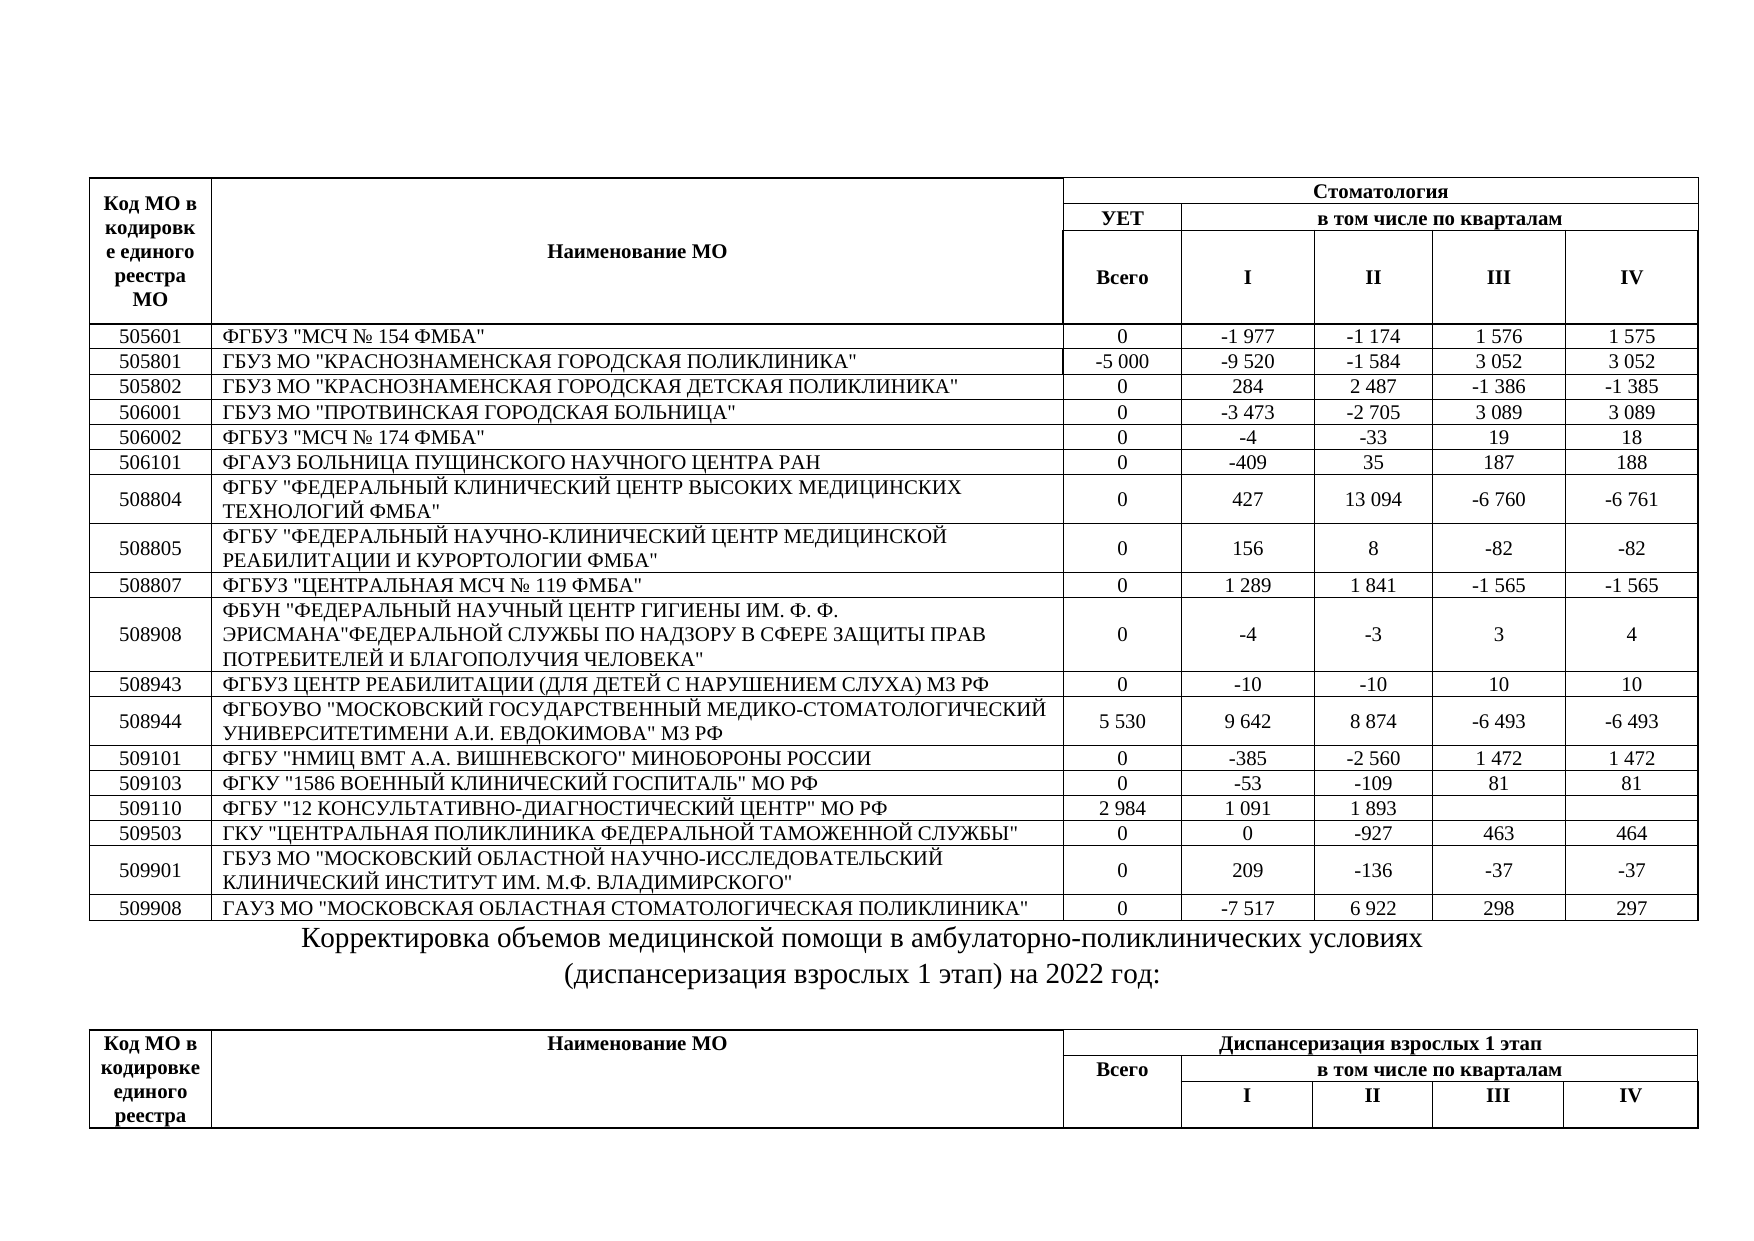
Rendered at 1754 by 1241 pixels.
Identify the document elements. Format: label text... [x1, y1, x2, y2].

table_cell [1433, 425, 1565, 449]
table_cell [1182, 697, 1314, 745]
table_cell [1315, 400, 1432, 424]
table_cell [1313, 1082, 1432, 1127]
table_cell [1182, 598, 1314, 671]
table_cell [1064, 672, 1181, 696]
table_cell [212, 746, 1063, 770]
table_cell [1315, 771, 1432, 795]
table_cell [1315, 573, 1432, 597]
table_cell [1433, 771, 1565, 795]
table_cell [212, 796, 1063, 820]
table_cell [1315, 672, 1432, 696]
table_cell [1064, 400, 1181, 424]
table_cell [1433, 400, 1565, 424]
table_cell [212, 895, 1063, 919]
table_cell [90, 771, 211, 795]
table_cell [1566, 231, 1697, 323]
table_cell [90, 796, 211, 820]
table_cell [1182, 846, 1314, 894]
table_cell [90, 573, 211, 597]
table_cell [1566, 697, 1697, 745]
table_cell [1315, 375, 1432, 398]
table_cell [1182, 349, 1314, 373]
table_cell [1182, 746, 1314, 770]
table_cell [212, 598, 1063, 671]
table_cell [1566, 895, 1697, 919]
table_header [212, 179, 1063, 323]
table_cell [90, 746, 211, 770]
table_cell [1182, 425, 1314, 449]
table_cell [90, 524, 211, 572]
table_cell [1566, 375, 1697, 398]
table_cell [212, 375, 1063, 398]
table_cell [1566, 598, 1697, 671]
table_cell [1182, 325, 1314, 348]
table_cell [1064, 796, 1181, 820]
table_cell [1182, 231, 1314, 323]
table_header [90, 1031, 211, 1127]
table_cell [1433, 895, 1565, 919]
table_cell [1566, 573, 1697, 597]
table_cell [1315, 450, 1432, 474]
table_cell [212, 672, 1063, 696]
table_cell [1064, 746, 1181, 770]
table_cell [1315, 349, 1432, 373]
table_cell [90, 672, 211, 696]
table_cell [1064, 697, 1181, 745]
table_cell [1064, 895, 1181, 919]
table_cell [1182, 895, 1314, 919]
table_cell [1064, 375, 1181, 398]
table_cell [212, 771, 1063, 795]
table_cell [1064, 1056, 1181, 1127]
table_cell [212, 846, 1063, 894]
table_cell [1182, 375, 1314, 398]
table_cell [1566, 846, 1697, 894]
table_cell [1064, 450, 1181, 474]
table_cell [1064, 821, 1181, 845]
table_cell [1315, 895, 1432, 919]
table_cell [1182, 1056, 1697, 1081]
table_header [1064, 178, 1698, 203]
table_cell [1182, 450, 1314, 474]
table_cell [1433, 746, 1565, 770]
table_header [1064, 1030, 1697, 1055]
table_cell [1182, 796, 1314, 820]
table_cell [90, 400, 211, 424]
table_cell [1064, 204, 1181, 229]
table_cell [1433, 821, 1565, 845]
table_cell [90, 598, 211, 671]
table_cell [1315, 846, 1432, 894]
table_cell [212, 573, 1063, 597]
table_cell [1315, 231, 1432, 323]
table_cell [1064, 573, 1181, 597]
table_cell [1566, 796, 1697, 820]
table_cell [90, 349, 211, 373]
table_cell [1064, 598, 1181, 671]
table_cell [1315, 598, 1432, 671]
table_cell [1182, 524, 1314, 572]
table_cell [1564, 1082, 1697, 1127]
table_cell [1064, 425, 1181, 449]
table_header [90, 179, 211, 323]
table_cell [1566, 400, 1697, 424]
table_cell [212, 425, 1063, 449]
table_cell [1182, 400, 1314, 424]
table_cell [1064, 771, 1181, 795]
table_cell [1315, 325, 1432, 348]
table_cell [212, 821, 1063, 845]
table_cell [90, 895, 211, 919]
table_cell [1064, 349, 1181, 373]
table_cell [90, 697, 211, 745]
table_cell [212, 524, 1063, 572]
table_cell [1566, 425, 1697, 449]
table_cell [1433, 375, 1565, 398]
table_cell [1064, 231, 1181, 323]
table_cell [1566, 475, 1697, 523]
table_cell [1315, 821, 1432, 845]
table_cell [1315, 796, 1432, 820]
text (диспансеризация взрослых 1 этап) на 2022 год: [89, 957, 1636, 990]
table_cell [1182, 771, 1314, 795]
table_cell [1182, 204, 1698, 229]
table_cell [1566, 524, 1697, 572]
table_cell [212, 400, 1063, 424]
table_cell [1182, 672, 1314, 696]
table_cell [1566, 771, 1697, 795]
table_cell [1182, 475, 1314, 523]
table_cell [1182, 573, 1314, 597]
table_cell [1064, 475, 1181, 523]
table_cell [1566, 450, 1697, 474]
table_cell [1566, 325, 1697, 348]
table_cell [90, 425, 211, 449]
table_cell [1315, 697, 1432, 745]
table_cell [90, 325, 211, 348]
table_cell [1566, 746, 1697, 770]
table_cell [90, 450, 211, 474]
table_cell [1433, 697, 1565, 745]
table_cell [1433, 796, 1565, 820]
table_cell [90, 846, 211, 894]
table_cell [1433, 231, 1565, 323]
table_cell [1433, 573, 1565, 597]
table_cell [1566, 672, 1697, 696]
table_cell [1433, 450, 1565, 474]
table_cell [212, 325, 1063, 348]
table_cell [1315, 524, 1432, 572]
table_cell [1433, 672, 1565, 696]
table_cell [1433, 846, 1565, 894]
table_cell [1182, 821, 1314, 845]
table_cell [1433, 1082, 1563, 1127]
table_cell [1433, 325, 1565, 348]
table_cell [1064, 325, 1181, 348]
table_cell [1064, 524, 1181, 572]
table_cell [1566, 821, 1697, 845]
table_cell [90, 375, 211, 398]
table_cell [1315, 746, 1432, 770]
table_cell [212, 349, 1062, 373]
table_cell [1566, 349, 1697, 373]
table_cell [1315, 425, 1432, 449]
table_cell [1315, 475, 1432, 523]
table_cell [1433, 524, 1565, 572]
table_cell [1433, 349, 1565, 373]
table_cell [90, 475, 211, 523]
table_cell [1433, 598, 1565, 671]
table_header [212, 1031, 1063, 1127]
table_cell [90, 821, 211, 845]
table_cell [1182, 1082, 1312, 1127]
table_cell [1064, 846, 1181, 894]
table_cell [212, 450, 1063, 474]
text Корректировка объемов медицинской помощи в амбулаторно-поликлинических условиях [89, 921, 1636, 954]
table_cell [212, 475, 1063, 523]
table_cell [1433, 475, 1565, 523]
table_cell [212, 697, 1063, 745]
